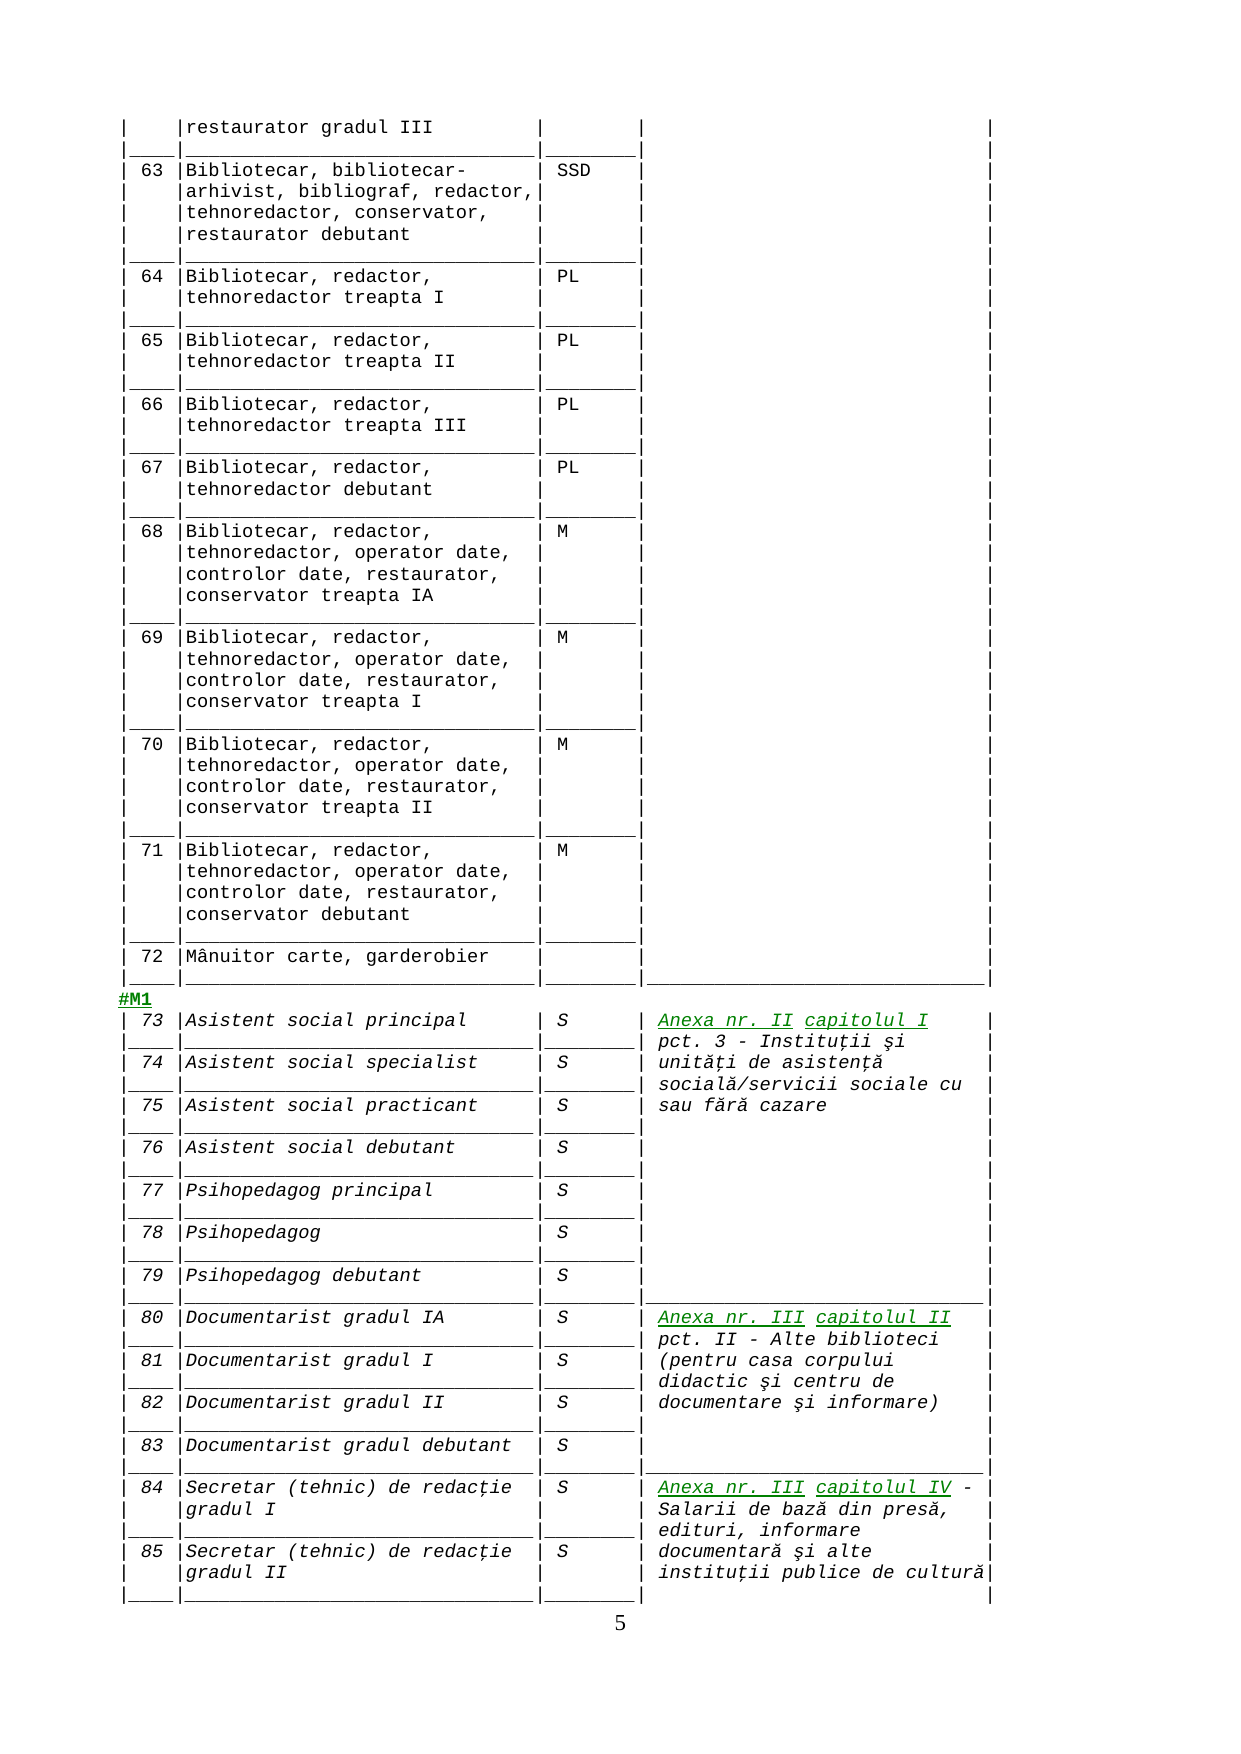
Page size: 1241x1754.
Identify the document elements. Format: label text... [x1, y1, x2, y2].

text |____|_______________________________|________| pct. 3 - Instituţii şi | [118, 1032, 1122, 1053]
text |____|_______________________________|________| pct. II - Alte biblioteci | [118, 1329, 1122, 1351]
text | 67 |Bibliotecar, redactor, | PL | | [118, 458, 1122, 479]
text | |tehnoredactor treapta I | | | [118, 288, 1122, 309]
text | |conservator treapta I | | | [118, 692, 1122, 713]
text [118, 1584, 1122, 1606]
text | 74 |Asistent social specialist | S | unităţi de asistenţă | [118, 1053, 1122, 1074]
text | 85 |Secretar (tehnic) de redacţie | S | documentară şi alte | [118, 1542, 1122, 1563]
text | |arhivist, bibliograf, redactor,| | | [118, 182, 1122, 203]
text |____|_______________________________|________| | [118, 501, 1122, 522]
text | |tehnoredactor debutant | | | [118, 479, 1122, 501]
text |____|_______________________________|________| | [118, 1414, 1122, 1436]
text |____|_______________________________|________| | [118, 246, 1122, 267]
text | 80 |Documentarist gradul IA | S | Anexa nr. III capitolul II | [118, 1308, 1122, 1329]
text |____|_______________________________|________| | [118, 1202, 1122, 1223]
text | |restaurator debutant | | | [118, 224, 1122, 246]
text | 71 |Bibliotecar, redactor, | M | | [118, 841, 1122, 862]
text | |tehnoredactor, operator date, | | | [118, 756, 1122, 777]
text |____|_______________________________|________| | [118, 607, 1122, 628]
text | |conservator debutant | | | [118, 904, 1122, 926]
text | 77 |Psihopedagog principal | S | | [118, 1181, 1122, 1202]
text |____|_______________________________|________| | [118, 926, 1122, 947]
text | |tehnoredactor, conservator, | | | [118, 203, 1122, 224]
text |____|_______________________________|________| didactic şi centru de | [118, 1372, 1122, 1393]
text | 81 |Documentarist gradul I | S | (pentru casa corpului | [118, 1351, 1122, 1372]
text |____|_______________________________|________| | [118, 819, 1122, 841]
text | 66 |Bibliotecar, redactor, | PL | | [118, 394, 1122, 416]
text |____|_______________________________|________| | [118, 713, 1122, 734]
text | |controlor date, restaurator, | | | [118, 564, 1122, 586]
text | 69 |Bibliotecar, redactor, | M | | [118, 628, 1122, 649]
text | 73 |Asistent social principal | S | Anexa nr. II capitolul I | [118, 1011, 1122, 1032]
text | 76 |Asistent social debutant | S | | [118, 1138, 1122, 1159]
text |____|_______________________________|________| | [118, 1244, 1122, 1266]
text |____|_______________________________|________| | [118, 1117, 1122, 1138]
text |____|_______________________________|________| | [118, 373, 1122, 394]
text | |tehnoredactor treapta II | | | [118, 352, 1122, 373]
text |____|_______________________________|________| | [118, 437, 1122, 458]
text |____|_______________________________|________|______________________________| [118, 968, 1122, 989]
text | |gradul I | | Salarii de bază din presă, | [118, 1499, 1122, 1521]
text |____|_______________________________|________|______________________________| [118, 1287, 1122, 1308]
text | 64 |Bibliotecar, redactor, | PL | | [118, 267, 1122, 288]
text | 79 |Psihopedagog debutant | S | | [118, 1266, 1122, 1287]
text |____|_______________________________|________| socială/servicii sociale cu | [118, 1074, 1122, 1096]
text | 72 |Mânuitor carte, garderobier | | | [118, 947, 1122, 968]
text | |conservator treapta II | | | [118, 798, 1122, 819]
text | |tehnoredactor, operator date, | | | [118, 649, 1122, 671]
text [118, 139, 1122, 161]
text #M1 [118, 989, 1122, 1011]
text | |conservator treapta IA | | | [118, 586, 1122, 607]
text |____|_______________________________|________| | [118, 1159, 1122, 1181]
text | 75 |Asistent social practicant | S | sau fără cazare | [118, 1096, 1122, 1117]
text |____|_______________________________|________| | [118, 309, 1122, 331]
text | 78 |Psihopedagog | S | | [118, 1223, 1122, 1244]
text | |controlor date, restaurator, | | | [118, 777, 1122, 798]
text | |tehnoredactor treapta III | | | [118, 416, 1122, 437]
text | |controlor date, restaurator, | | | [118, 671, 1122, 692]
text | 68 |Bibliotecar, redactor, | M | | [118, 522, 1122, 543]
text | 82 |Documentarist gradul II | S | documentare şi informare) | [118, 1393, 1122, 1414]
text | 84 |Secretar (tehnic) de redacţie | S | Anexa nr. III capitolul IV - | [118, 1478, 1122, 1499]
text | |controlor date, restaurator, | | | [118, 883, 1122, 904]
text | |restaurator gradul III | | | [118, 118, 1122, 139]
text | |tehnoredactor, operator date, | | | [118, 543, 1122, 564]
text | 83 |Documentarist gradul debutant | S | | [118, 1436, 1122, 1457]
text | 63 |Bibliotecar, bibliotecar- | SSD | | [118, 161, 1122, 182]
text |____|_______________________________|________|______________________________| [118, 1457, 1122, 1478]
text | 70 |Bibliotecar, redactor, | M | | [118, 734, 1122, 756]
text |____|_______________________________|________| edituri, informare | [118, 1521, 1122, 1542]
text | 65 |Bibliotecar, redactor, | PL | | [118, 331, 1122, 352]
text | |gradul II | | instituţii publice de cultură| [118, 1563, 1122, 1584]
text | |tehnoredactor, operator date, | | | [118, 862, 1122, 883]
